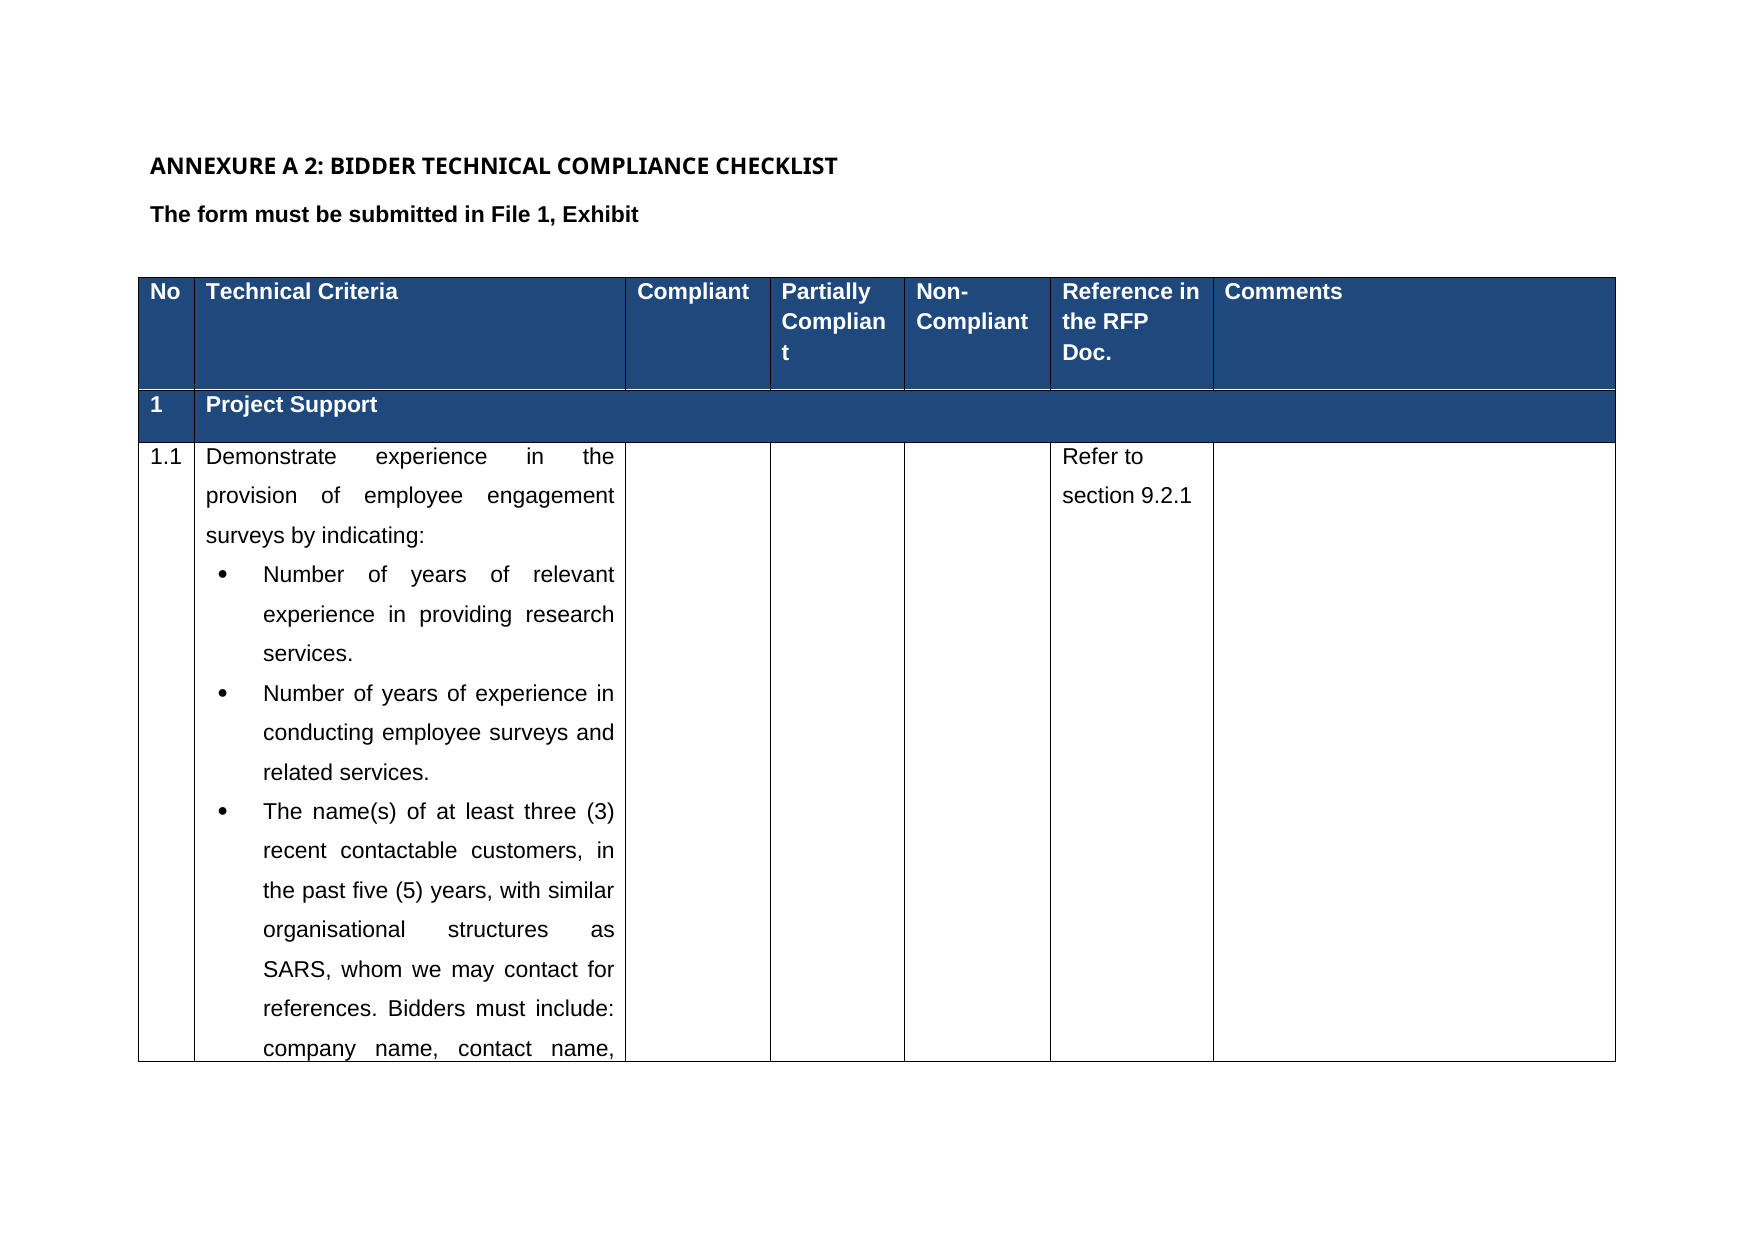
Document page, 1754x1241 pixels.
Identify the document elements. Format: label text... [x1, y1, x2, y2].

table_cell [1051, 443, 1213, 1061]
table_cell [771, 443, 904, 1061]
table_header Partially Compliant [771, 278, 904, 389]
table_header No [139, 278, 194, 389]
list aNNEXURE A 2: Bidder TECHNICAL Compliance Checklist [150, 150, 1604, 181]
table_cell 1.1 [139, 443, 194, 1061]
table_cell [1214, 443, 1615, 1061]
list The form must be submitted in File 1, Exhibit [150, 201, 1604, 227]
table_cell [905, 443, 1050, 1061]
table_header Compliant [626, 278, 770, 389]
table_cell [195, 443, 625, 1061]
table_cell Project Support [195, 391, 1615, 442]
table_cell [626, 443, 770, 1061]
table_header Comments [1214, 278, 1615, 389]
table_header Technical Criteria [195, 278, 625, 389]
table_header Reference in the RFP Doc. [1051, 278, 1213, 389]
table_header Non-Compliant [905, 278, 1050, 389]
table_cell 1 [139, 391, 194, 442]
